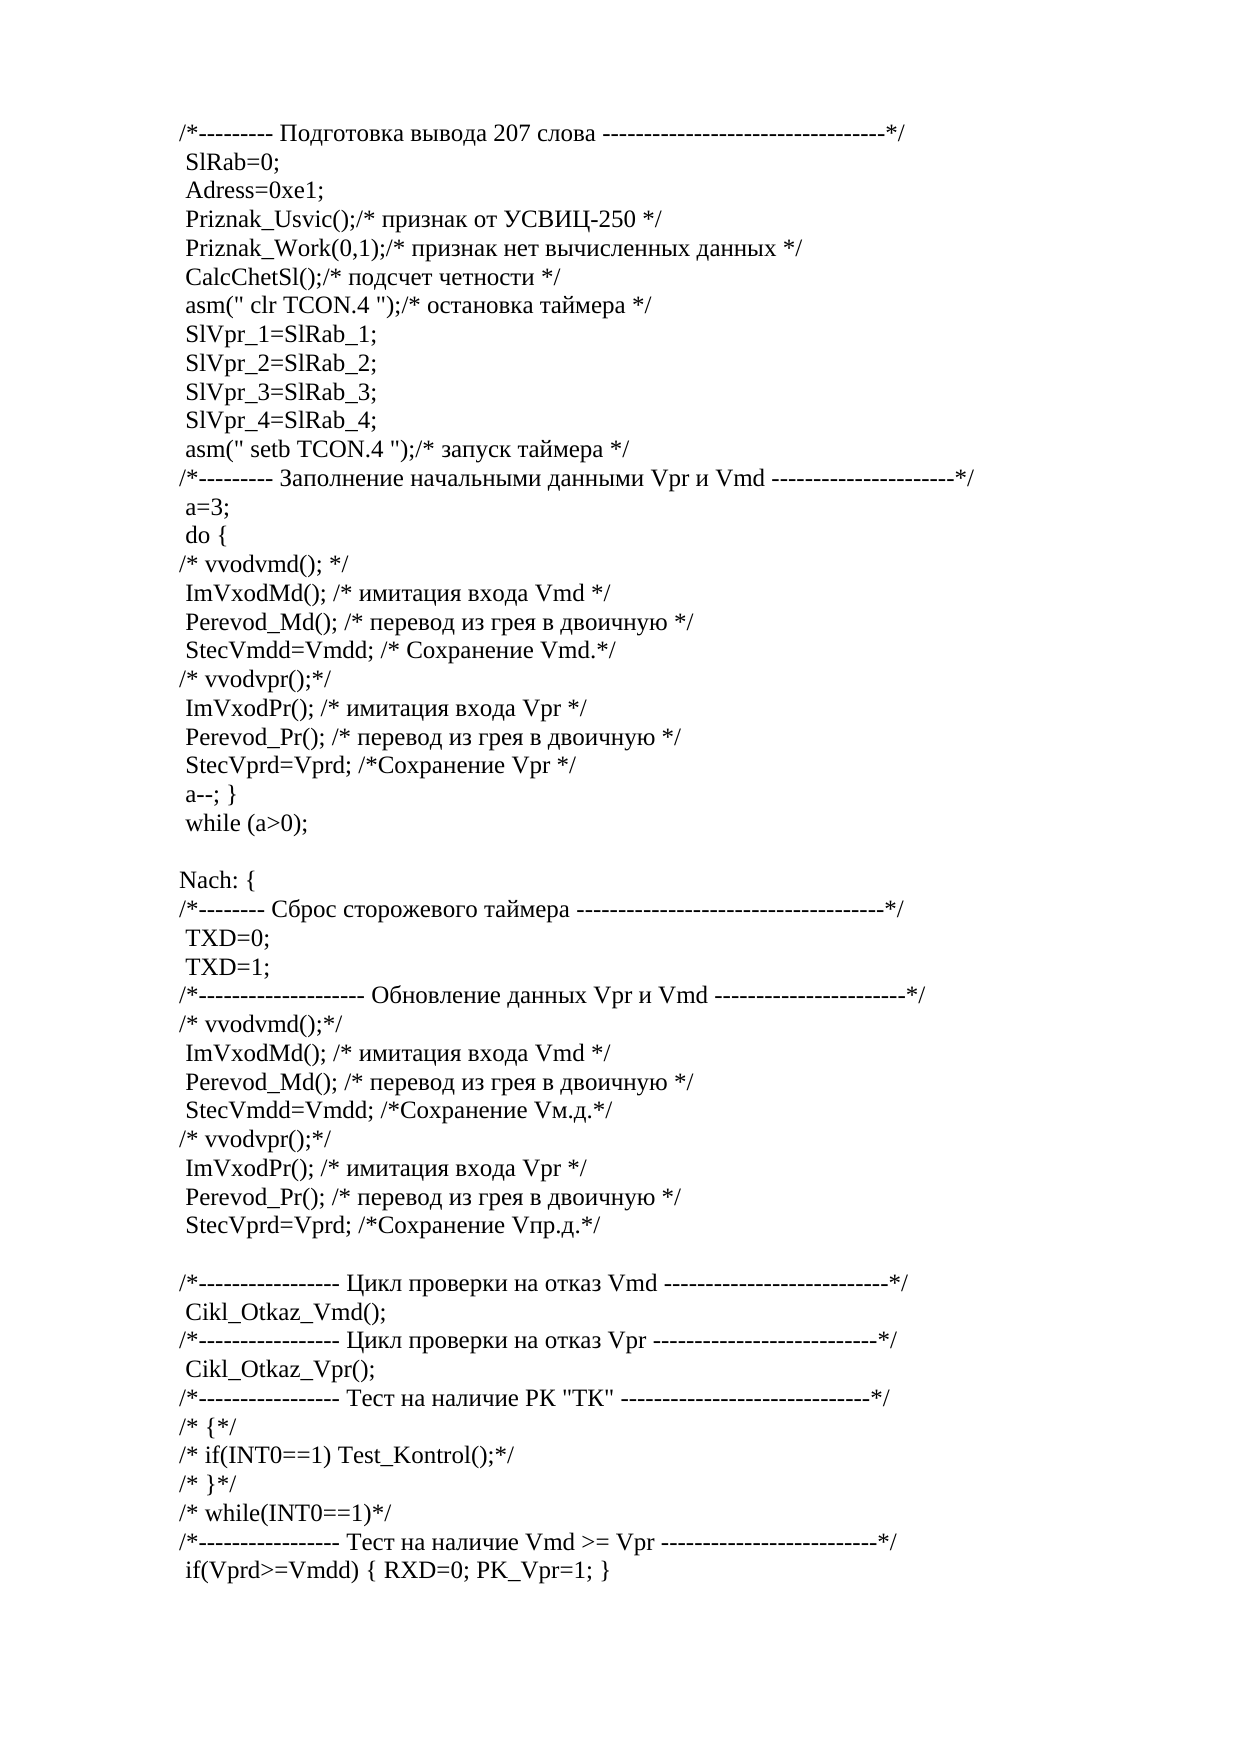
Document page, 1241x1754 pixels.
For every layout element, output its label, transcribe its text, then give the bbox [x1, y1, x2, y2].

text ImVxodMd(); /* имитация входа Vmd */ [120, 1038, 1153, 1067]
text Cikl_Otkaz_Vpr(); [120, 1354, 1153, 1383]
text a--; } [120, 779, 1153, 808]
text a=3; [120, 492, 1153, 521]
text asm(" clr TCON.4 ");/* остановка таймера */ [120, 291, 1153, 319]
text /*--------- Заполнение начальными данными Vpr и Vmd ----------------------*/ [120, 463, 1153, 492]
text TXD=1; [120, 952, 1153, 981]
text /* if(INT0==1) Test_Kontrol();*/ [120, 1441, 1153, 1469]
text while (a>0); [120, 808, 1153, 837]
text do { [120, 521, 1153, 549]
text ImVxodMd(); /* имитация входа Vmd */ [120, 578, 1153, 607]
text CalcChetSl();/* подсчет четности */ [120, 262, 1153, 291]
text SlVpr_4=SlRab_4; [120, 406, 1153, 434]
text if(Vprd>=Vmdd) { RXD=0; PK_Vpr=1; } [120, 1556, 1153, 1584]
text Cikl_Otkaz_Vmd(); [120, 1297, 1153, 1326]
text StecVprd=Vprd; /*Сохранение Vпр.д.*/ [120, 1211, 1153, 1239]
text Priznak_Work(0,1);/* признак нет вычисленных данных */ [120, 233, 1153, 262]
text Perevod_Md(); /* перевод из грея в двоичную */ [120, 607, 1153, 636]
text Perevod_Pr(); /* перевод из грея в двоичную */ [120, 1182, 1153, 1211]
text /*----------------- Тест на наличие РК "ТК" ------------------------------*/ [120, 1383, 1153, 1412]
text /* vvodvpr();*/ [120, 664, 1153, 693]
text SlVpr_2=SlRab_2; [120, 348, 1153, 377]
text /* }*/ [120, 1469, 1153, 1498]
text /* vvodvmd();*/ [120, 1009, 1153, 1038]
text /*--------- Подготовка вывода 207 слова ----------------------------------*/ [120, 118, 1153, 147]
text /*----------------- Тест на наличие Vmd >= Vpr --------------------------*/ [120, 1527, 1153, 1556]
text Priznak_Usvic();/* признак от УСВИЦ-250 */ [120, 204, 1153, 233]
text StecVprd=Vprd; /*Сохранение Vpr */ [120, 751, 1153, 779]
text asm(" setb TCON.4 ");/* запуск таймера */ [120, 434, 1153, 463]
text StecVmdd=Vmdd; /*Сохранение Vм.д.*/ [120, 1096, 1153, 1124]
text /*-------- Сброс сторожевого таймера -------------------------------------*/ [120, 894, 1153, 923]
text SlVpr_3=SlRab_3; [120, 377, 1153, 406]
text ImVxodPr(); /* имитация входа Vpr */ [120, 1153, 1153, 1182]
text Adress=0xe1; [120, 176, 1153, 204]
text SlRab=0; [120, 147, 1153, 176]
text TXD=0; [120, 923, 1153, 952]
text ImVxodPr(); /* имитация входа Vpr */ [120, 693, 1153, 722]
text /*----------------- Цикл проверки на отказ Vpr ---------------------------*/ [120, 1326, 1153, 1354]
text /* vvodvpr();*/ [120, 1124, 1153, 1153]
text /* vvodvmd(); */ [120, 549, 1153, 578]
text StecVmdd=Vmdd; /* Сохранение Vmd.*/ [120, 636, 1153, 664]
text /* while(INT0==1)*/ [120, 1498, 1153, 1527]
text Perevod_Md(); /* перевод из грея в двоичную */ [120, 1067, 1153, 1096]
text /* {*/ [120, 1412, 1153, 1441]
text Perevod_Pr(); /* перевод из грея в двоичную */ [120, 722, 1153, 751]
text Nach: { [120, 866, 1153, 894]
text SlVpr_1=SlRab_1; [120, 319, 1153, 348]
text /*----------------- Цикл проверки на отказ Vmd ---------------------------*/ [120, 1268, 1153, 1297]
text /*-------------------- Обновление данных Vpr и Vmd -----------------------*/ [120, 981, 1153, 1009]
